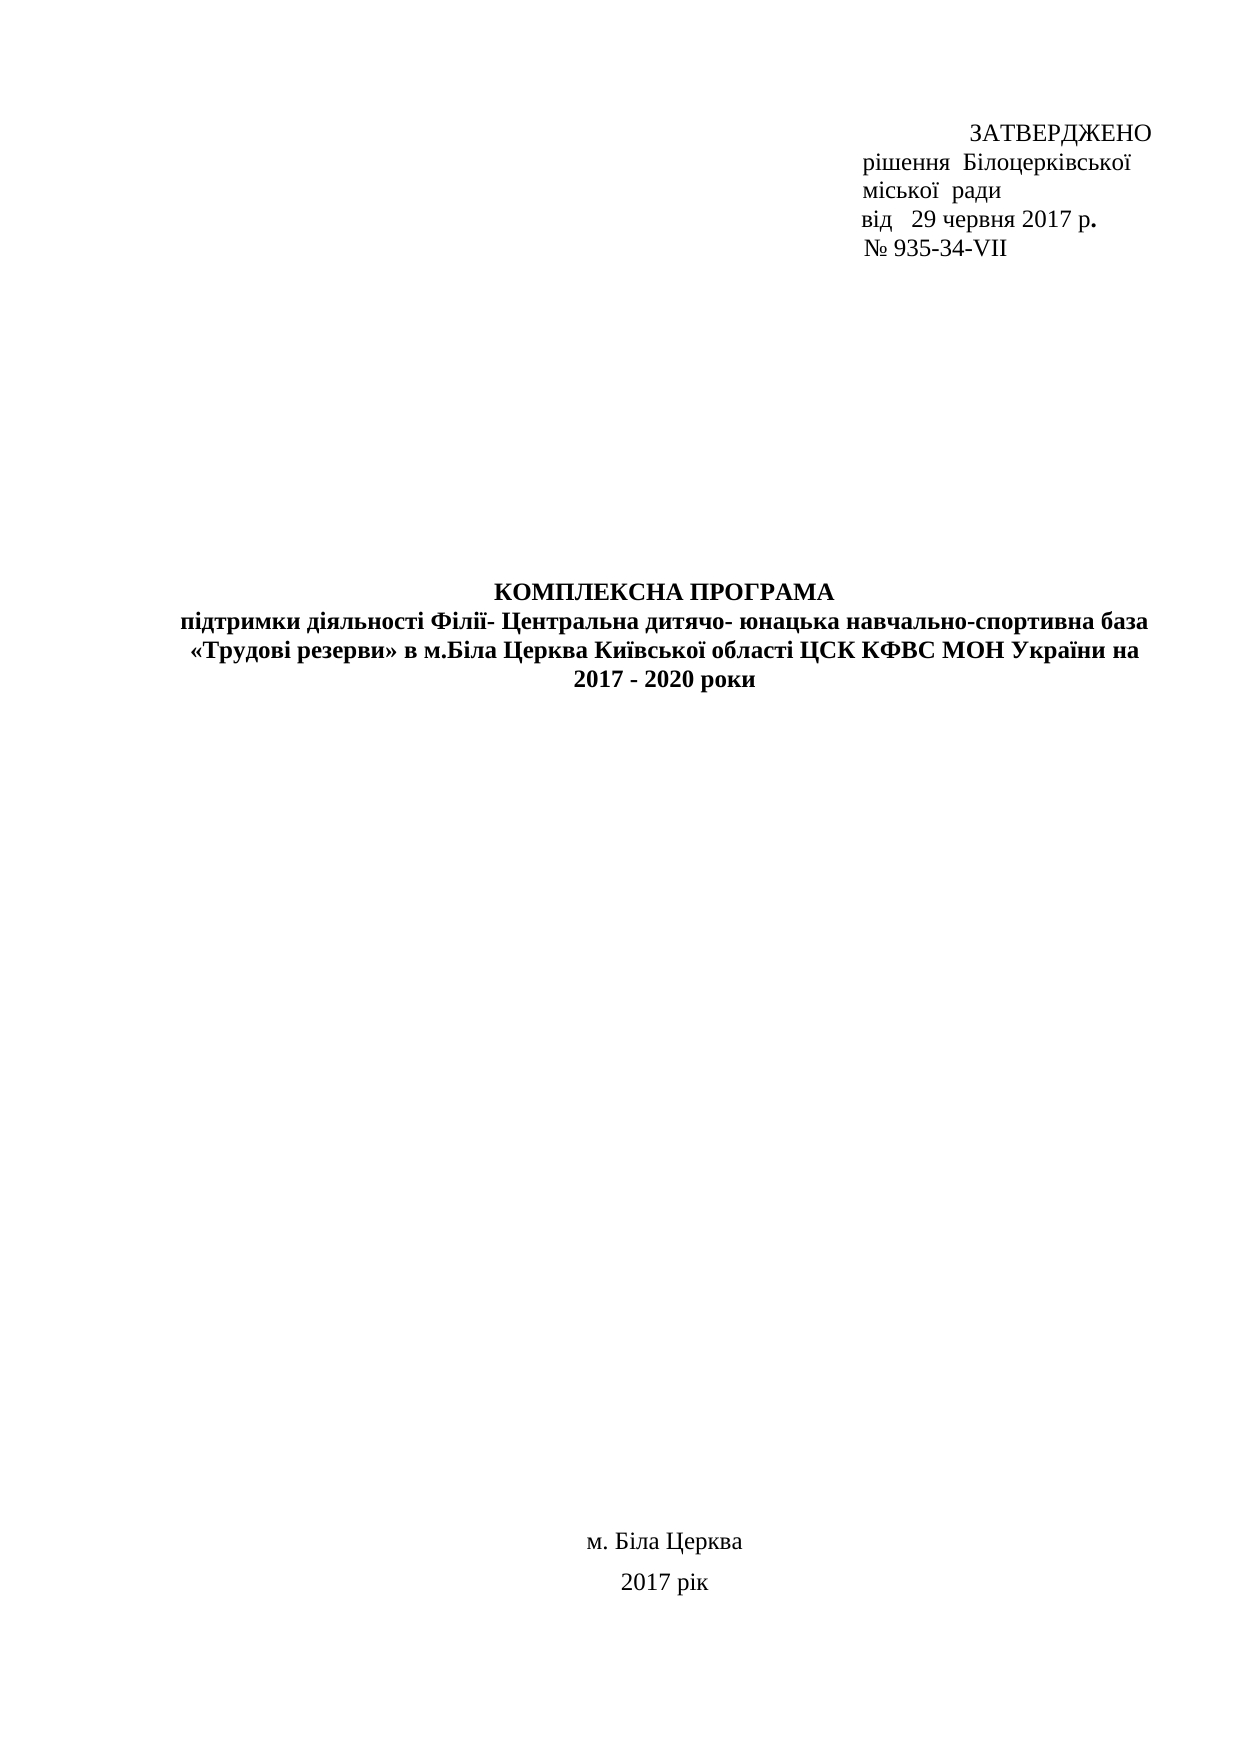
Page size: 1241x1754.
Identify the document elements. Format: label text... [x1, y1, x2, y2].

text № 935-34-VII [546, 233, 1152, 291]
text підтримки діяльності Філії- Центральна дитячо- юнацька навчально-спортивна база «Трудові резерви» в м.Біла Церква Київської області ЦСК КФВС МОН України на 2017 - 2020 роки [177, 606, 1152, 692]
text рішення Білоцерківської [177, 147, 1152, 176]
text ЗАТВЕРДЖЕНО [177, 118, 1152, 147]
text від 29 червня 2017 р. [177, 204, 1152, 233]
text м. Біла Церква [177, 1526, 1152, 1555]
text міської ради [620, 176, 1152, 204]
text 2017 рік [177, 1567, 1152, 1596]
text КОМПЛЕКСНА ПРОГРАМА [177, 577, 1152, 606]
